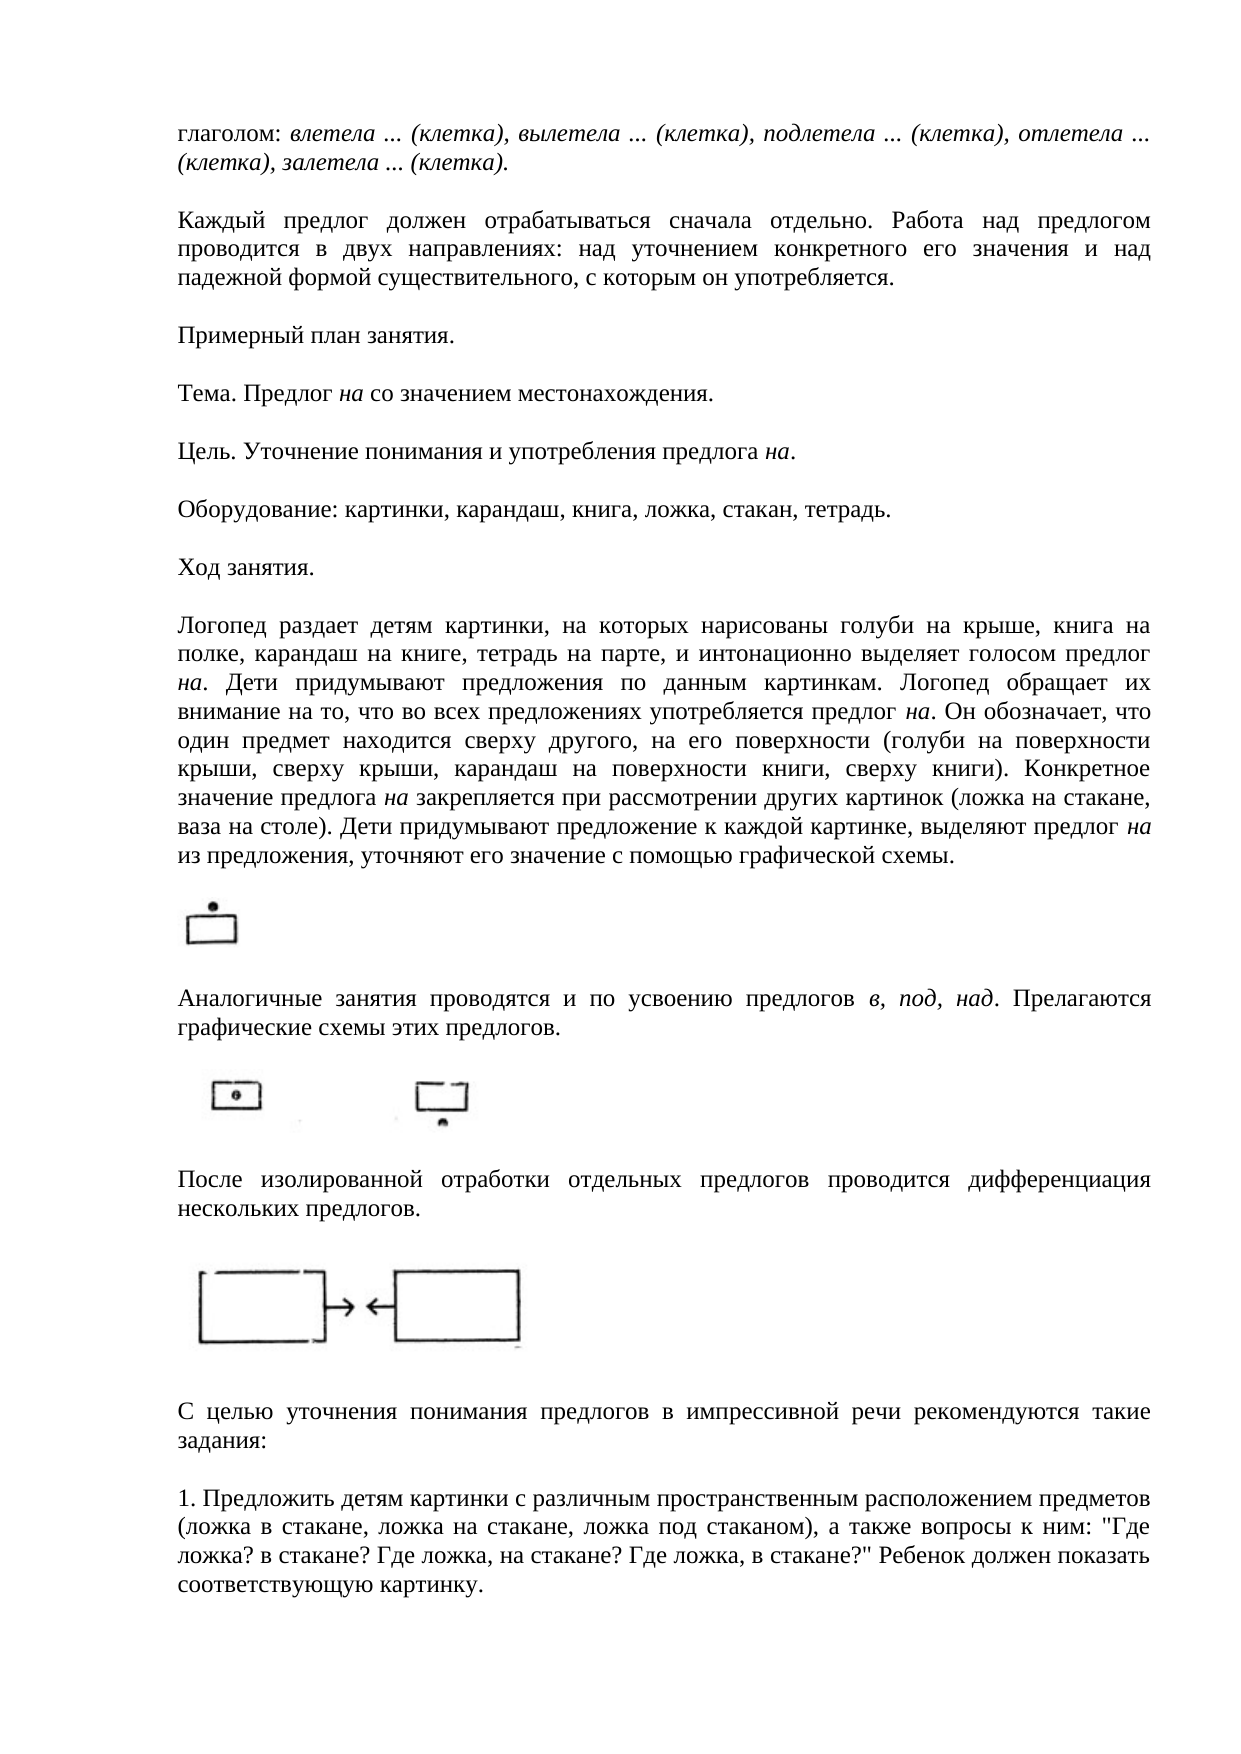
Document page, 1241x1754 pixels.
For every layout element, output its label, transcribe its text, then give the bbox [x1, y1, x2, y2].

text Аналогичные занятия проводятся и по усвоению предлогов в, под, над. Прелагаются графические схемы этих предлогов. [177, 983, 1152, 1041]
text Каждый предлог должен отрабатываться сначала отдельно. Работа над предлогом проводится в двух направлениях: над уточнением конкретного его значения и над падежной формой существительного, с которым он употребляется. [177, 205, 1152, 291]
text Тема. Предлог на со значением местонахождения. [177, 378, 1152, 407]
text Ход занятия. [177, 552, 1152, 581]
text Логопед раздает детям картинки, на которых нарисованы голуби на крыше, книга на полке, карандаш на книге, тетрадь на парте, и интонационно выделяет голосом предлог на. Дети придумывают предложения по данным картинкам. Логопед обращает их внимание на то, что во всех предложениях употребляется предлог на. Он обозначает, что один предмет находится сверху другого, на его поверхности (голуби на поверхности крыши, сверху крыши, карандаш на поверхности книги, сверху книги). Конкретное значение предлога на закрепляется при рассмотрении других картинок (ложка на стакане, ваза на столе). Дети придумывают предложение к каждой картинке, выделяют предлог на из предложения, уточняют его значение с помощью графической схемы. [177, 610, 1152, 868]
text 1. Предложить детям картинки с различным пространственным расположением предметов (ложка в стакане, ложка на стакане, ложка под стаканом), а также вопросы к ним: "Где ложка? в стакане? Где ложка, на стакане? Где ложка, в стакане?" Ребенок должен показать соответствующую картинку. [177, 1483, 1152, 1598]
text Примерный план занятия. [177, 320, 1152, 349]
picture [177, 1251, 546, 1367]
text Оборудование: картинки, карандаш, книга, ложка, стакан, тетрадь. [177, 494, 1152, 523]
text После изолированной отработки отдельных предлогов проводится дифференциация нескольких предлогов. [177, 1164, 1152, 1222]
text С целью уточнения понимания предлогов в импрессивной речи рекомендуются такие задания: [177, 1396, 1152, 1453]
picture [177, 1069, 499, 1136]
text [177, 118, 1152, 176]
picture [177, 897, 248, 954]
text Цель. Уточнение понимания и употребления предлога на. [177, 436, 1152, 465]
